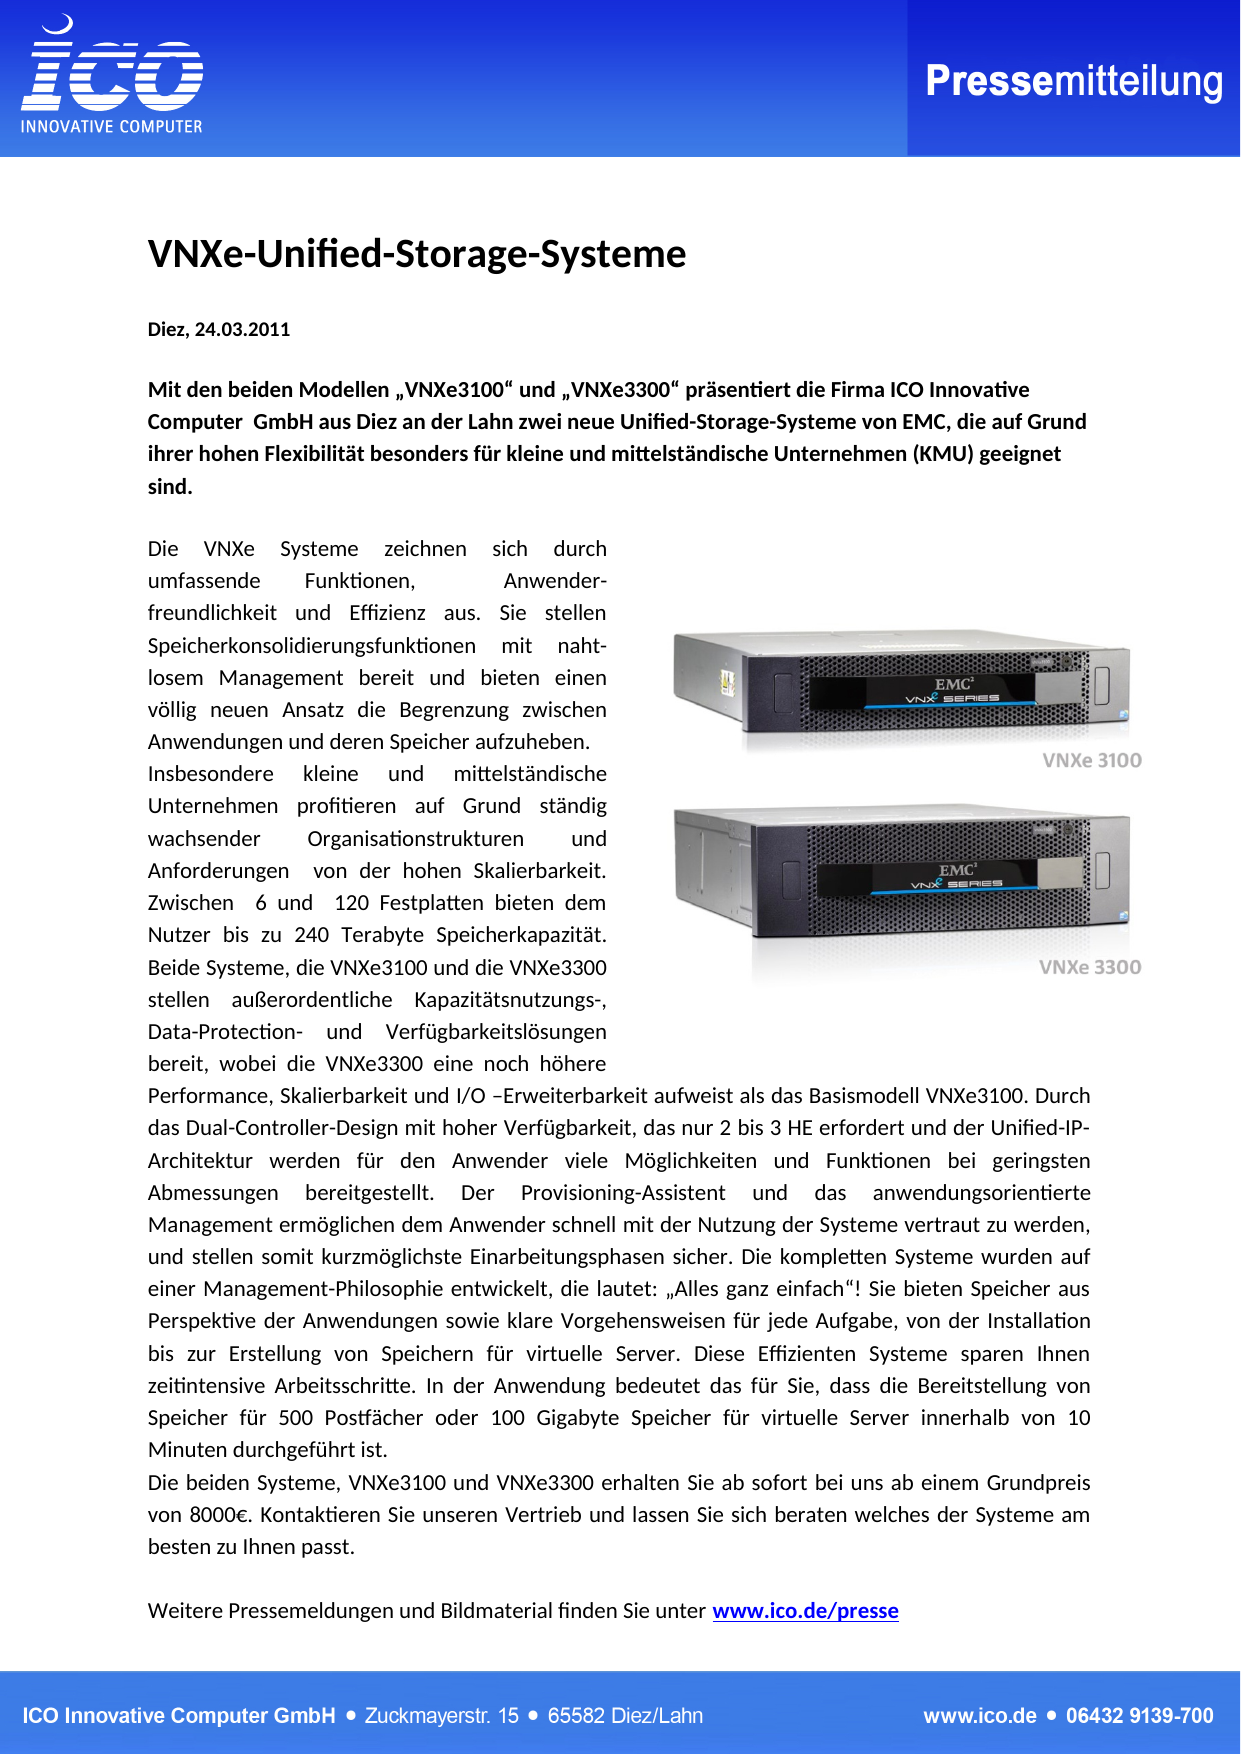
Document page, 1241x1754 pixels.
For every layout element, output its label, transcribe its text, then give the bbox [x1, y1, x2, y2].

text Die VNXe Systeme zeichnen sich durch umfassende Funktionen, Anwender-freundlichkeit und Effizienz aus. Sie stellen Speicherkonsolidierungsfunktionen mit naht-losem Management bereit und bieten einen völlig neuen Ansatz die Begrenzung zwischen Anwendungen und deren Speicher aufzuheben. [148, 534, 626, 755]
picture [0, 1671, 1241, 1754]
subtitle VNXe-Unified-Storage-Systeme [148, 227, 1092, 278]
text Die beiden Systeme, VNXe3100 und VNXe3300 erhalten Sie ab sofort bei uns ab einem Grundpreis von 8000€. Kontaktieren Sie unseren Vertrieb und lassen Sie sich beraten welches der Systeme am besten zu Ihnen passt. [148, 1468, 1092, 1560]
text Mit den beiden Modellen „VNXe3100“ und „VNXe3300“ präsentiert die Firma ICO Innovative Computer GmbH aus Diez an der Lahn zwei neue Unified-Storage-Systeme von EMC, die auf Grund ihrer hohen Flexibilität besonders für kleine und mittelständische Unternehmen (KMU) geeignet sind. [148, 375, 1092, 500]
text Insbesondere kleine und mittelständische Unternehmen profitieren auf Grund ständig wachsender Organisationstrukturen und Anforderungen von der hohen Skalierbarkeit. Zwischen 6 und 120 Festplatten bieten dem Nutzer bis zu 240 Terabyte Speicherkapazität. Beide Systeme, die VNXe3100 und die VNXe3300 stellen außerordentliche Kapazitätsnutzungs-, Data-Protection- und Verfügbarkeitslösungen bereit, wobei die VNXe3300 eine noch höhere Performance, Skalierbarkeit und I/O –Erweiterbarkeit aufweist als das Basismodell VNXe3100. Durch das Dual-Controller-Design mit hoher Verfügbarkeit, das nur 2 bis 3 HE erfordert und der Unified-IP-Architektur werden für den Anwender viele Möglichkeiten und Funktionen bei geringsten Abmessungen bereitgestellt. Der Provisioning-Assistent und das anwendungsorientierte Management ermöglichen dem Anwender schnell mit der Nutzung der Systeme vertraut zu werden, und stellen somit kurzmöglichste Einarbeitungsphasen sicher. Die kompletten Systeme wurden auf einer Management-Philosophie entwickelt, die lautet: „Alles ganz einfach“! Sie bieten Speicher aus Perspektive der Anwendungen sowie klare Vorgehensweisen für jede Aufgabe, von der Installation bis zur Erstellung von Speichern für virtuelle Server. Diese Effizienten Systeme sparen Ihnen zeitintensive Arbeitsschritte. In der Anwendung bedeutet das für Sie, dass die Bereitstellung von Speicher für 500 Postfächer oder 100 Gigabyte Speicher für virtuelle Server innerhalb von 10 Minuten durchgeführt ist. [148, 759, 1092, 1463]
text Weitere Pressemeldungen und Bildmaterial finden Sie unter www.ico.de/presse [148, 1596, 1092, 1624]
picture [0, 0, 1241, 157]
picture [626, 533, 1155, 1062]
text Diez, 24.03.2011 [148, 316, 1092, 341]
